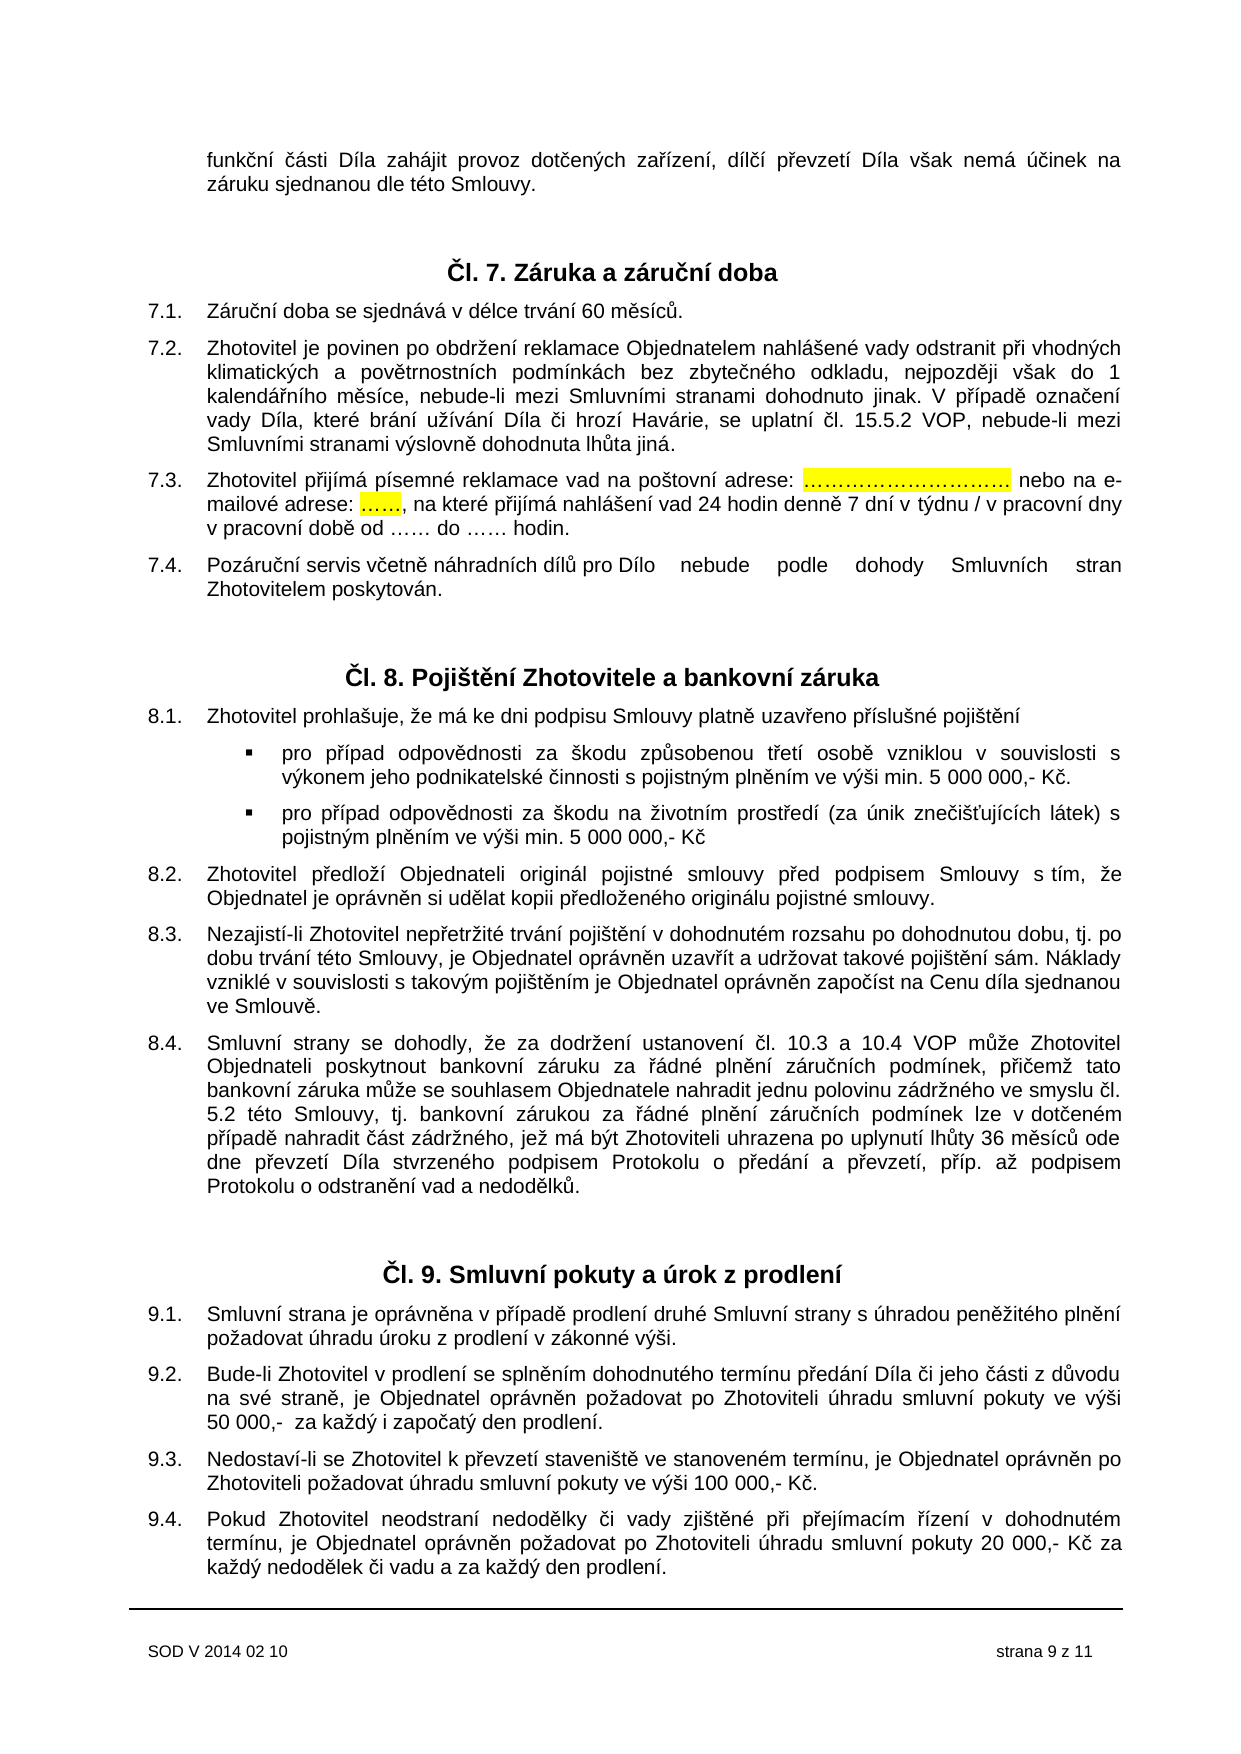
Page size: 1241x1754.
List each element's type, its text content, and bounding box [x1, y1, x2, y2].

text Smluvní strana je oprávněna v případě prodlení druhé Smluvní strany s úhradou peněžitého plnění požadovat úhradu úroku z prodlení v zákonné výši. [148, 1302, 1122, 1350]
text Smluvní strany se dohodly, že za dodržení ustanovení čl. 10.3 a 10.4 VOP může Zhotovitel Objednateli poskytnout bankovní záruku za řádné plnění záručních podmínek, přičemž tato bankovní záruka může se souhlasem Objednatele nahradit jednu polovinu zádržného ve smyslu čl. 5.2 této Smlouvy, tj. bankovní zárukou za řádné plnění záručních podmínek lze v dotčeném případě nahradit část zádržného, jež má být Zhotoviteli uhrazena po uplynutí lhůty 36 měsíců ode dne převzetí Díla stvrzeného podpisem Protokolu o předání a převzetí, příp. až podpisem Protokolu o odstranění vad a nedodělků. [148, 1030, 1122, 1198]
list pro případ odpovědnosti za škodu způsobenou třetí osobě vzniklou v souvislosti s výkonem jeho podnikatelské činnosti s pojistným plněním ve výši min. 5 000 000,- Kč. [244, 741, 1122, 788]
text Smluvní pokuty a úrok z prodlení [102, 1261, 1122, 1289]
text Záruční doba se sjednává v délce trvání 60 měsíců. [148, 299, 1122, 323]
text Pojištění Zhotovitele a bankovní záruka [102, 663, 1122, 692]
text Záruka a záruční doba [102, 258, 1122, 287]
text Nezajistí-li Zhotovitel nepřetržité trvání pojištění v dohodnutém rozsahu po dohodnutou dobu, tj. po dobu trvání této Smlouvy, je Objednatel oprávněn uzavřít a udržovat takové pojištění sám. Náklady vzniklé v souvislosti s takovým pojištěním je Objednatel oprávněn započíst na Cenu díla sjednanou ve Smlouvě. [148, 922, 1122, 1018]
text Zhotovitel je povinen po obdržení reklamace Objednatelem nahlášené vady odstranit při vhodných klimatických a povětrnostních podmínkách bez zbytečného odkladu, nejpozději však do 1 kalendářního měsíce, nebude-li mezi Smluvními stranami dohodnuto jinak. V případě označení vady Díla, které brání užívání Díla či hrozí Havárie, se uplatní čl. 15.5.2 VOP, nebude-li mezi Smluvními stranami výslovně dohodnuta lhůta jiná. [148, 336, 1122, 456]
text Bude-li Zhotovitel v prodlení se splněním dohodnutého termínu předání Díla či jeho části z důvodu na své straně, je Objednatel oprávněn požadovat po Zhotoviteli úhradu smluvní pokuty ve výši 50 000,- za každý i započatý den prodlení. [148, 1362, 1122, 1434]
text Pokud Zhotovitel neodstraní nedodělky či vady zjištěné při přejímacím řízení v dohodnutém termínu, je Objednatel oprávněn požadovat po Zhotoviteli úhradu smluvní pokuty 20 000,- Kč za každý nedodělek či vadu a za každý den prodlení. [148, 1507, 1122, 1579]
list pro případ odpovědnosti za škodu na životním prostředí (za únik znečišťujících látek) s pojistným plněním ve výši min. 5 000 000,- Kč [244, 801, 1122, 849]
text Zhotovitel přijímá písemné reklamace vad na poštovní adrese: ………………………… nebo na e-mailové adrese: ……, na které přijímá nahlášení vad 24 hodin denně 7 dní v týdnu / v pracovní dny v pracovní době od …… do …… hodin. [148, 468, 1122, 540]
text Zhotovitel prohlašuje, že má ke dni podpisu Smlouvy platně uzavřeno příslušné pojištění [148, 704, 1122, 728]
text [148, 148, 1122, 196]
text Pozáruční servis včetně náhradních dílů pro Dílo nebude podle dohody Smluvních stran Zhotovitelem poskytován. [148, 552, 1122, 600]
text Zhotovitel předloží Objednateli originál pojistné smlouvy před podpisem Smlouvy s tím, že Objednatel je oprávněn si udělat kopii předloženého originálu pojistné smlouvy. [148, 862, 1122, 909]
text Nedostaví-li se Zhotovitel k převzetí staveniště ve stanoveném termínu, je Objednatel oprávněn po Zhotoviteli požadovat úhradu smluvní pokuty ve výši 100 000,- Kč. [148, 1447, 1122, 1494]
